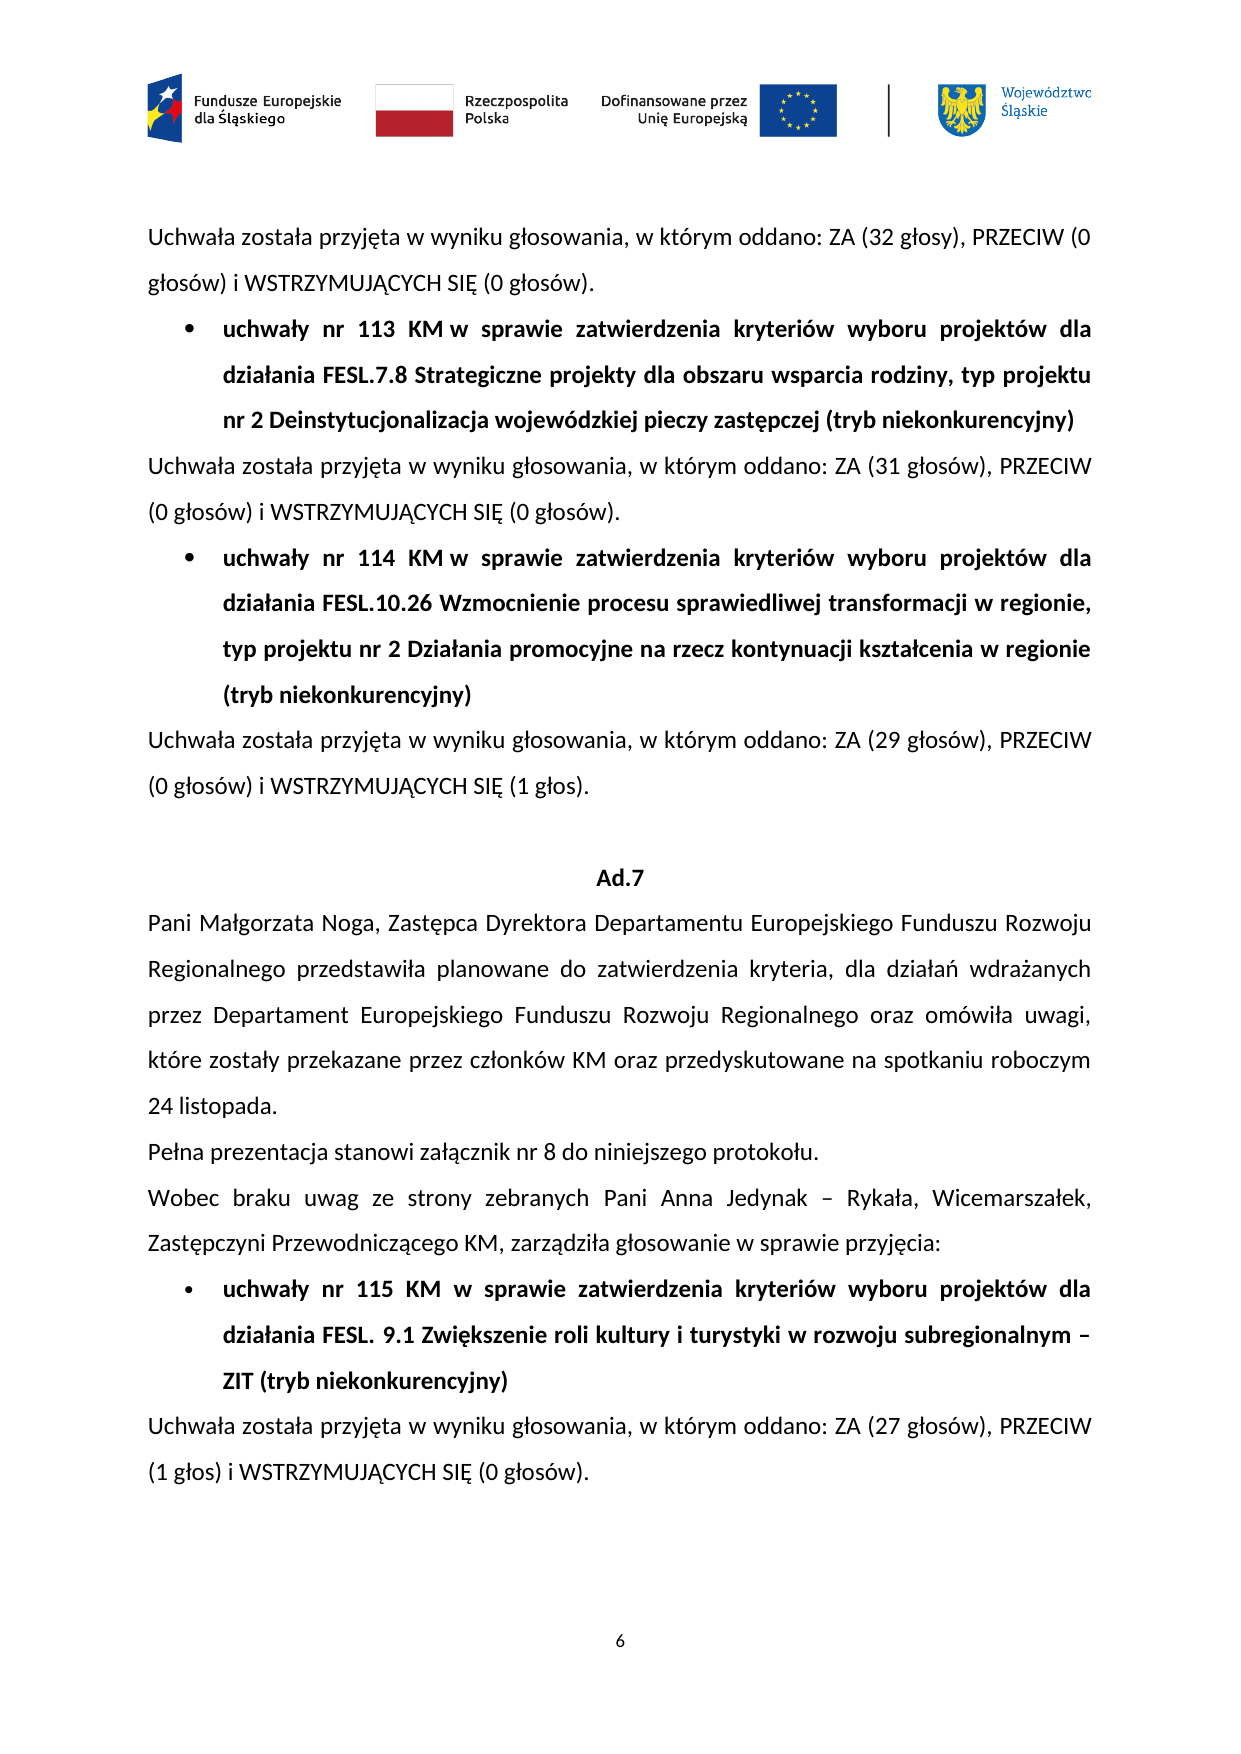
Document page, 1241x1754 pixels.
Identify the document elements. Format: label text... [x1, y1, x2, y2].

list uchwały nr 113 KM w sprawie zatwierdzenia kryteriów wyboru projektów dla działania FESL.7.8 Strategiczne projekty dla obszaru wsparcia rodziny, typ projektu nr 2 Deinstytucjonalizacja wojewódzkiej pieczy zastępczej (tryb niekonkurencyjny) [185, 313, 1093, 435]
list Uchwała została przyjęta w wyniku głosowania, w którym oddano: ZA (27 głosów), PRZECIW (1 głos) i WSTRZYMUJĄCYCH SIĘ (0 głosów). [148, 1411, 1093, 1487]
text Uchwała została przyjęta w wyniku głosowania, w którym oddano: ZA (31 głosów), PRZECIW (0 głosów) i WSTRZYMUJĄCYCH SIĘ (0 głosów). [148, 450, 1093, 526]
text Pełna prezentacja stanowi załącznik nr 8 do niniejszego protokołu. [148, 1136, 1093, 1167]
text Ad.7 [148, 862, 1093, 892]
picture [147, 73, 1092, 143]
list uchwały nr 115 KM w sprawie zatwierdzenia kryteriów wyboru projektów dla działania FESL. 9.1 Zwiększenie roli kultury i turystyki w rozwoju subregionalnym – ZIT (tryb niekonkurencyjny) [185, 1273, 1093, 1395]
list uchwały nr 114 KM w sprawie zatwierdzenia kryteriów wyboru projektów dla działania FESL.10.26 Wzmocnienie procesu sprawiedliwej transformacji w regionie, typ projektu nr 2 Działania promocyjne na rzecz kontynuacji kształcenia w regionie (tryb niekonkurencyjny) [185, 542, 1093, 709]
text Wobec braku uwag ze strony zebranych Pani Anna Jedynak – Rykała, Wicemarszałek, Zastępczyni Przewodniczącego KM, zarządziła głosowanie w sprawie przyjęcia: [148, 1182, 1093, 1258]
text Uchwała została przyjęta w wyniku głosowania, w którym oddano: ZA (29 głosów), PRZECIW (0 głosów) i WSTRZYMUJĄCYCH SIĘ (1 głos). [148, 724, 1093, 801]
text Pani Małgorzata Noga, Zastępca Dyrektora Departamentu Europejskiego Funduszu Rozwoju Regionalnego przedstawiła planowane do zatwierdzenia kryteria, dla działań wdrażanych przez Departament Europejskiego Funduszu Rozwoju Regionalnego oraz omówiła uwagi, które zostały przekazane przez członków KM oraz przedyskutowane na spotkaniu roboczym 24 listopada. [148, 907, 1093, 1121]
text Uchwała została przyjęta w wyniku głosowania, w którym oddano: ZA (32 głosy), PRZECIW (0 głosów) i WSTRZYMUJĄCYCH SIĘ (0 głosów). [148, 222, 1093, 298]
